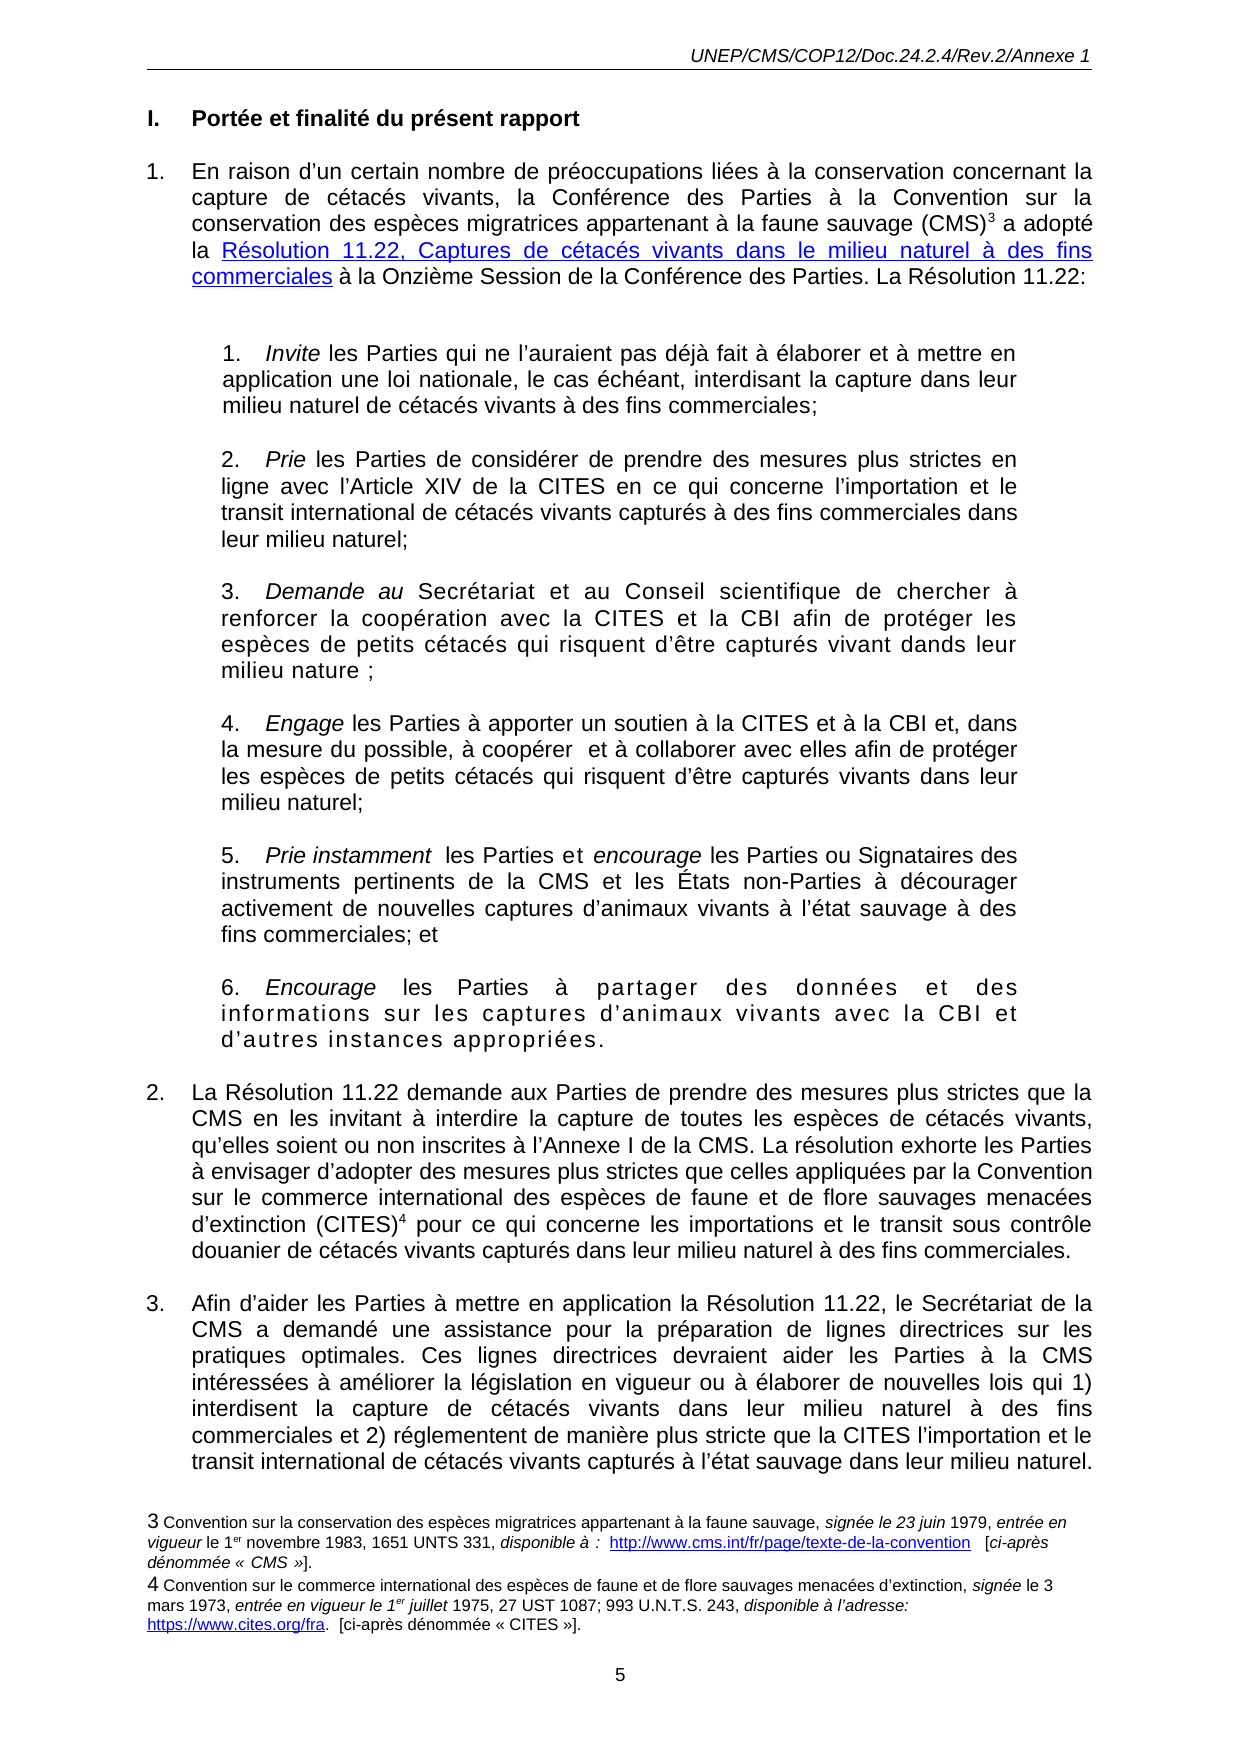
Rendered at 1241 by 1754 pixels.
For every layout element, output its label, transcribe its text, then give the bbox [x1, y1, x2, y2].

list La Résolution 11.22 demande aux Parties de prendre des mesures plus strictes que la CMS en les invitant à interdire la capture de toutes les espèces de cétacés vivants, qu’elles soient ou non inscrites à l’Annexe I de la CMS. La résolution exhorte les Parties à envisager d’adopter des mesures plus strictes que celles appliquées par la Convention sur le commerce international des espèces de faune et de flore sauvages menacées d’extinction (CITES) pour ce qui concerne les importations et le transit sous contrôle douanier de cétacés vivants capturés dans leur milieu naturel à des fins commerciales. [146, 1079, 1093, 1263]
list Encourage les Parties à partager des données et des informations sur les captures d’animaux vivants avec la CBI et d’autres instances appropriées. [221, 973, 1018, 1053]
list En raison d’un certain nombre de préoccupations liées à la conservation concernant la capture de cétacés vivants, la Conférence des Parties à la Convention sur la conservation des espèces migratrices appartenant à la faune sauvage (CMS) a adopté la Résolution 11.22, Captures de cétacés vivants dans le milieu naturel à des fins commerciales à la Onzième Session de la Conférence des Parties. La Résolution 11.22: [146, 158, 1093, 289]
list Demande au Secrétariat et au Conseil scientifique de chercher à renforcer la coopération avec la CITES et la CBI afin de protéger les espèces de petits cétacés qui risquent d’être capturés vivant dands leur milieu nature ; [221, 578, 1018, 684]
list Invite les Parties qui ne l’auraient pas déjà fait à élaborer et à mettre en application une loi nationale, le cas échéant, interdisant la capture dans leur milieu naturel de cétacés vivants à des fins commerciales; [222, 340, 1018, 419]
list Engage les Parties à apporter un soutien à la CITES et à la CBI et, dans la mesure du possible, à coopérer et à collaborer avec elles afin de protéger les espèces de petits cétacés qui risquent d’être capturés vivants dans leur milieu naturel; [221, 710, 1018, 815]
list Prie instamment les Parties et encourage les Parties ou Signataires des instruments pertinents de la CMS et les États non-Parties à décourager activement de nouvelles captures d’animaux vivants à l’état sauvage à des fins commerciales; et [221, 842, 1018, 947]
list Portée et finalité du présent rapport [147, 105, 1093, 131]
list Prie les Parties de considérer de prendre des mesures plus strictes en ligne avec l’Article XIV de la CITES en ce qui concerne l’importation et le transit international de cétacés vivants capturés à des fins commerciales dans leur milieu naturel; [221, 446, 1018, 552]
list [146, 1290, 1093, 1474]
